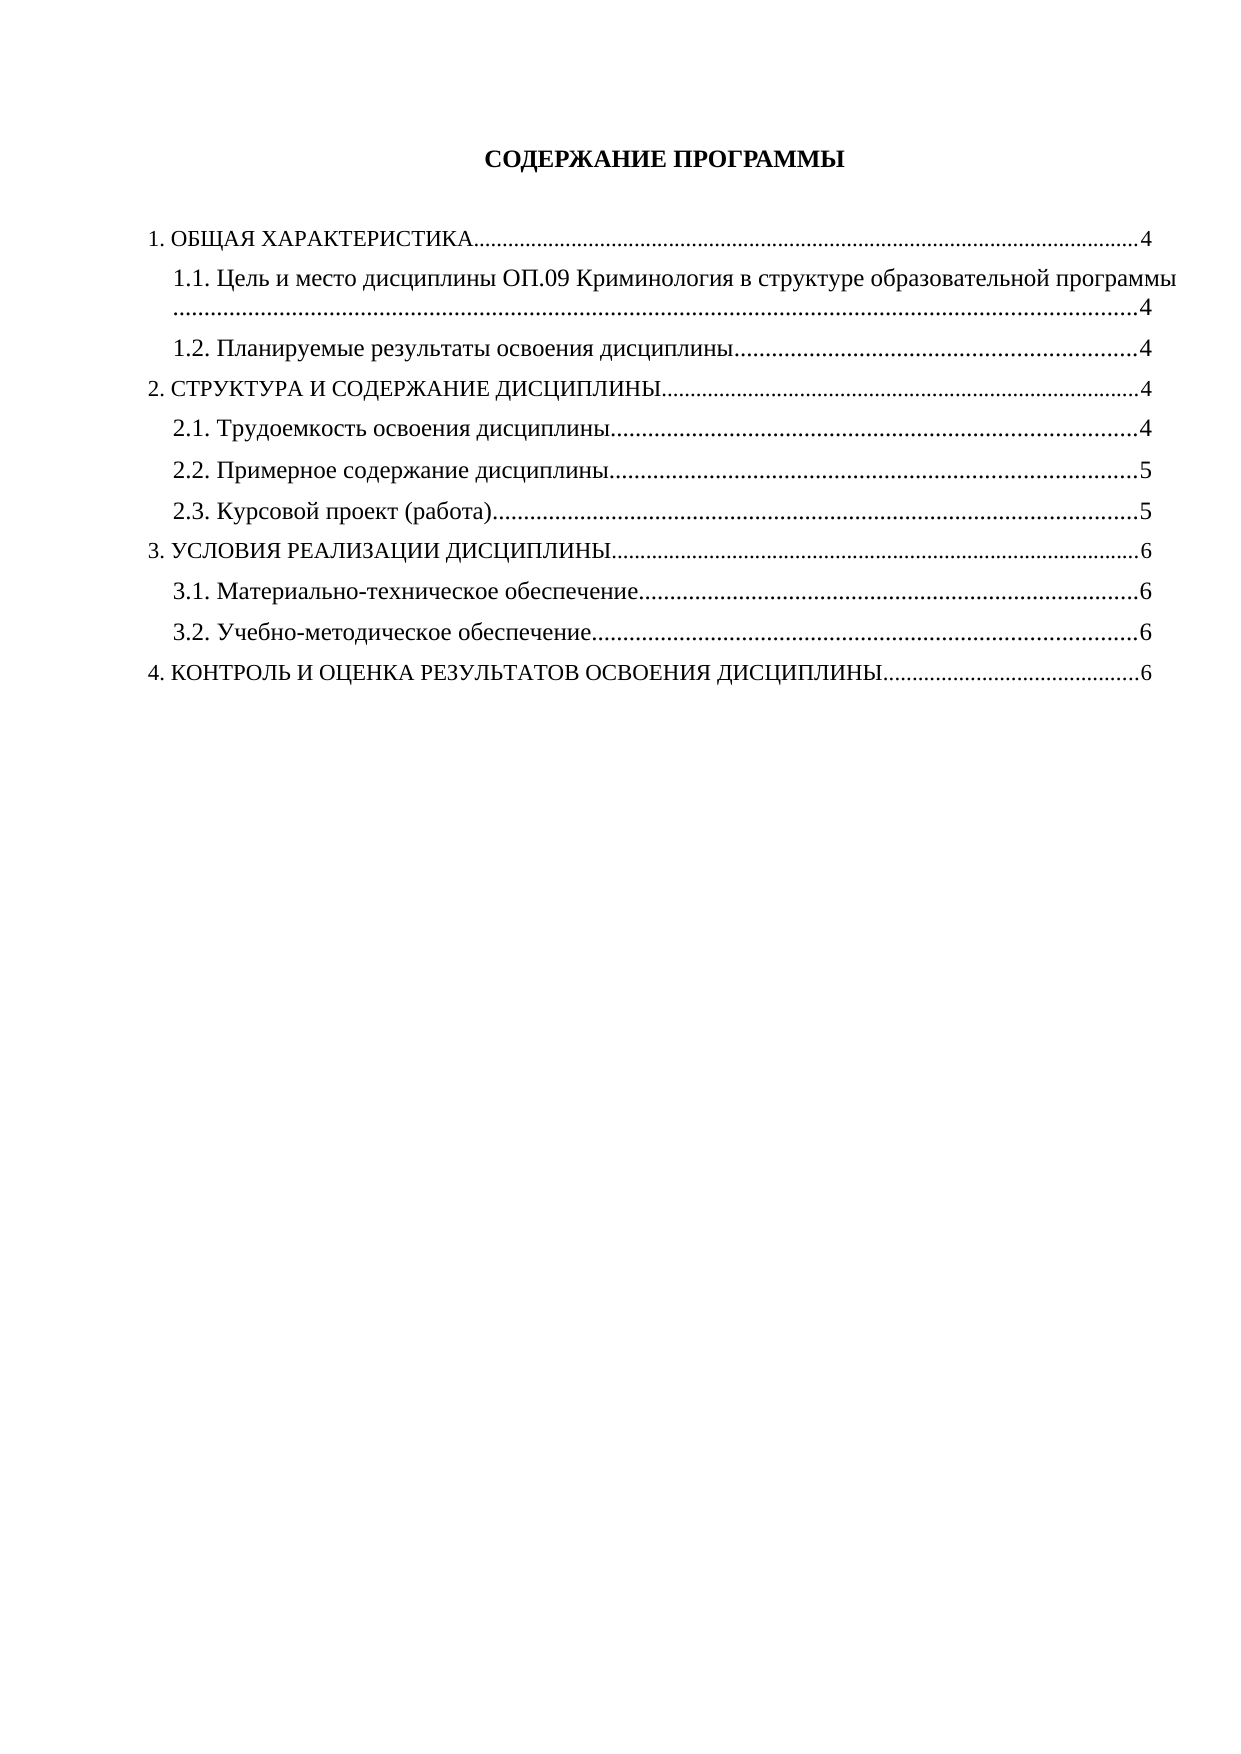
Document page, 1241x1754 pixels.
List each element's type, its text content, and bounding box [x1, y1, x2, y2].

text 1.2. Планируемые результаты освоения дисциплины 4 [173, 333, 1181, 362]
text 1. ОБЩАЯ ХАРАКТЕРИСТИКА 4 [148, 224, 1181, 251]
text 1.1. Цель и место дисциплины ОП.09 Криминология в структуре образовательной программы 4 [173, 263, 1181, 321]
text 2.3. Курсовой проект (работа) 5 [173, 496, 1181, 525]
text 4. КОНТРОЛЬ И ОЦЕНКА РЕЗУЛЬТАТОВ ОСВОЕНИЯ ДИСЦИПЛИНЫ 6 [148, 659, 1181, 685]
text 2.2. Примерное содержание дисциплины 5 [173, 455, 1181, 483]
text 2. СТРУКТУРА И СОДЕРЖАНИЕ ДИСЦИПЛИНЫ 4 [148, 375, 1181, 401]
text 3.2. Учебно-методическое обеспечение 6 [173, 617, 1181, 646]
text 3.1. Материально-техническое обеспечение 6 [173, 576, 1181, 605]
text СОДЕРЖАНИЕ ПРОГРАММЫ [148, 144, 1181, 173]
text 3. УСЛОВИЯ РЕАЛИЗАЦИИ ДИСЦИПЛИНЫ 6 [148, 537, 1181, 564]
text 2.1. Трудоемкость освоения дисциплины 4 [173, 413, 1181, 442]
